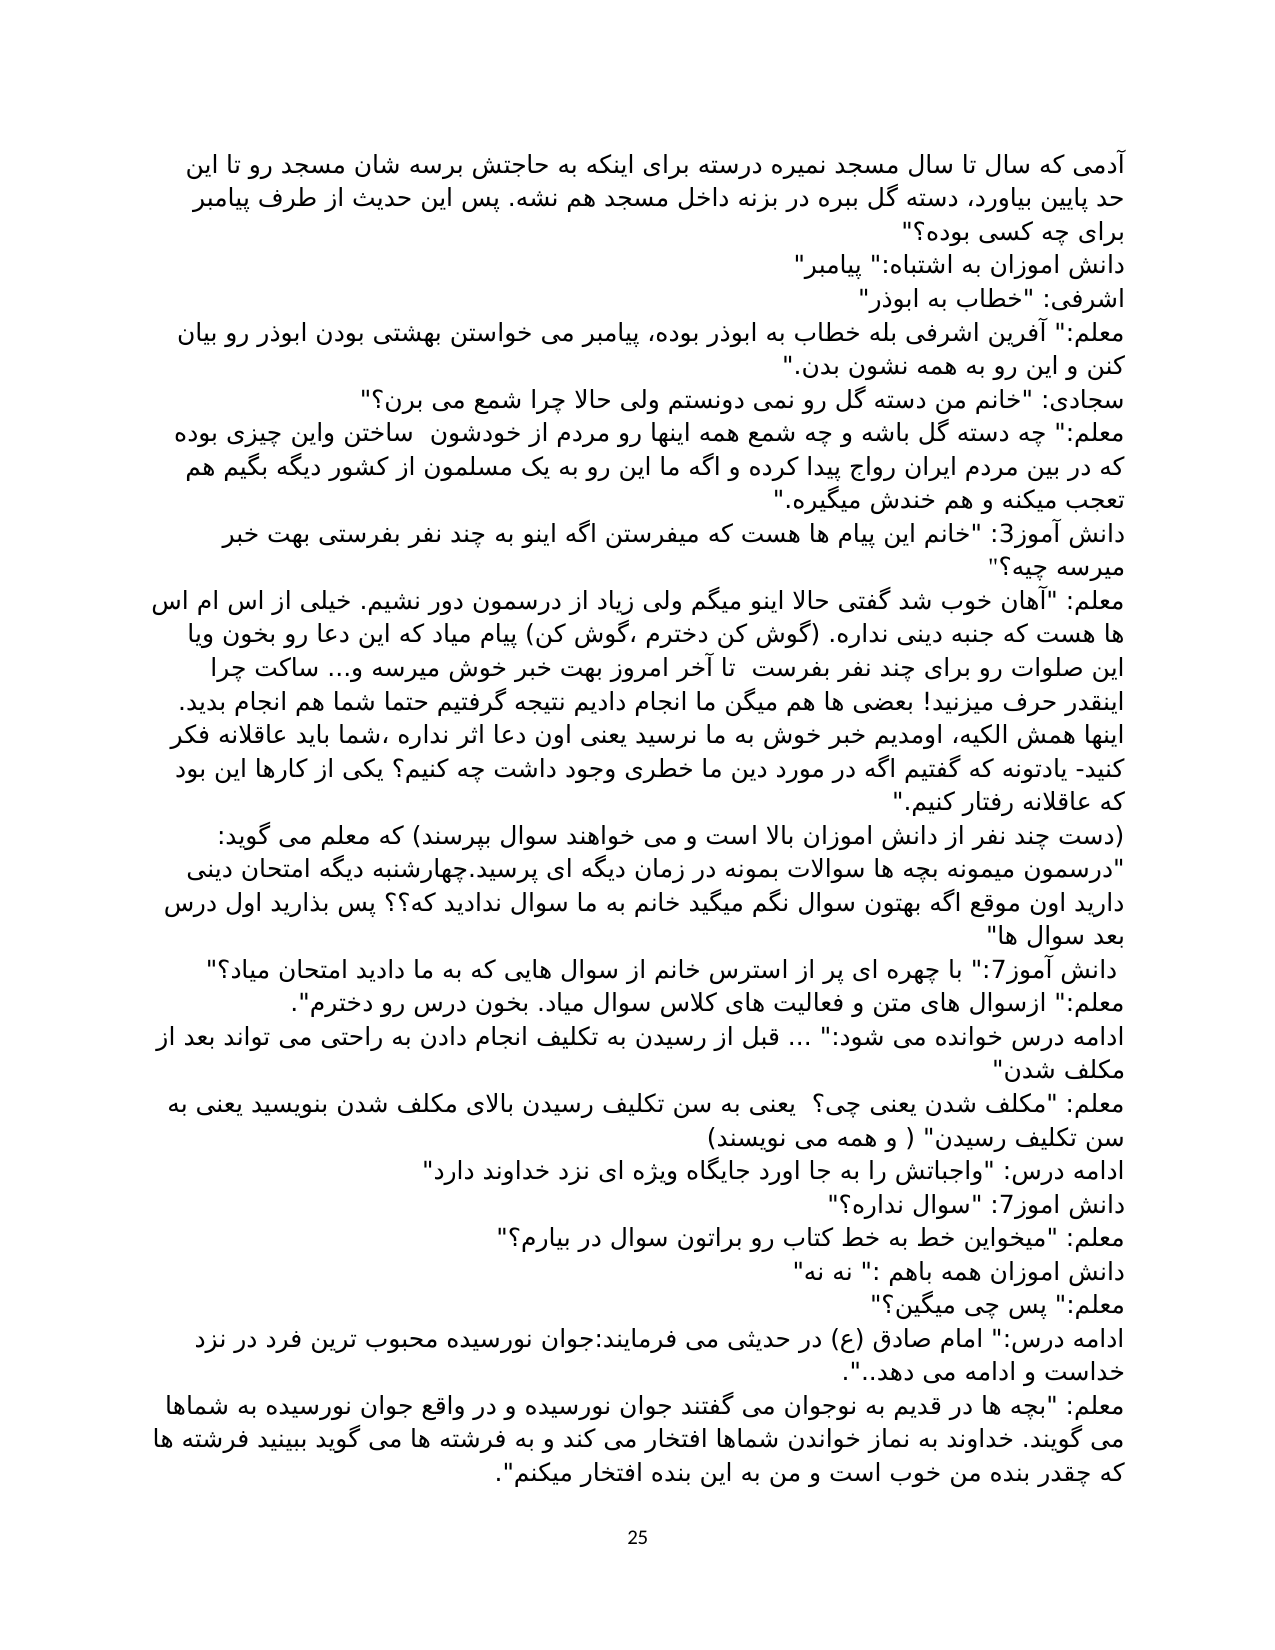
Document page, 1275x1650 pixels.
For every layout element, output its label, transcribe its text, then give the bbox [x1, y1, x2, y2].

text اشرفی: "خطاب به ابوذر" [298, 284, 1125, 313]
text سجادی: "خانم من دسته گل رو نمی دونستم ولی حالا چرا شمع می برن؟" [298, 385, 1125, 414]
text ادامه درس خوانده می شود:" ... قبل از رسیدن به تکلیف انجام دادن به راحتی می تواند بعد از مکلف شدن" [150, 1022, 1125, 1085]
text معلم: "بچه ها در قدیم به نوجوان می گفتند جوان نورسیده و در واقع جوان نورسیده به شماها می گویند. خداوند به نماز خواندن شماها افتخار می کند و به فرشته ها می گوید ببینید فرشته ها که چقدر بنده من خوب است و من به این بنده افتخار میکنم". [150, 1391, 1125, 1487]
text (دست چند نفر از دانش اموزان بالا است و می خواهند سوال بپرسند) که معلم می گوید: "درسمون میمونه بچه ها سوالات بمونه در زمان دیگه ای پرسید.چهارشنبه دیگه امتحان دینی دارید اون موقع اگه بهتون سوال نگم میگید خانم به ما سوال ندادید که؟؟ پس بذارید اول درس بعد سوال ها" [150, 821, 1125, 951]
text معلم:" آفرین اشرفی بله خطاب به ابوذر بوده، پیامبر می خواستن بهشتی بودن ابوذر رو بیان کنن و این رو به همه نشون بدن." [150, 318, 1125, 380]
text معلم: "آهان خوب شد گفتی حالا اینو میگم ولی زیاد از درسمون دور نشیم. خیلی از اس ام اس ها هست که جنبه دینی نداره. (گوش کن دخترم ،گوش کن) پیام میاد که این دعا رو بخون ویا این صلوات رو برای چند نفر بفرست تا آخر امروز بهت خبر خوش میرسه و... ساکت چرا اینقدر حرف میزنید! بعضی ها هم میگن ما انجام دادیم نتیجه گرفتیم حتما شما هم انجام بدید. اینها همش الکیه، اومدیم خبر خوش به ما نرسید یعنی اون دعا اثر نداره ،شما باید عاقلانه فکر کنید- یادتونه که گفتیم اگه در مورد دین ما خطری وجود داشت چه کنیم؟ یکی از کارها این بود که عاقلانه رفتار کنیم." [150, 586, 1125, 817]
text معلم:" پس چی میگین؟" [150, 1291, 1125, 1320]
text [150, 150, 1125, 246]
text دانش آموز7:" با چهره ای پر از استرس خانم از سوال هایی که به ما دادید امتحان میاد؟" [150, 955, 1125, 984]
text دانش اموز7: "سوال نداره؟" [298, 1190, 1125, 1219]
text ادامه درس:" امام صادق (ع) در حدیثی می فرمایند:جوان نورسیده محبوب ترین فرد در نزد خداست و ادامه می دهد..". [150, 1324, 1125, 1387]
text معلم:" ازسوال های متن و فعالیت های کلاس سوال میاد. بخون درس رو دخترم". [150, 989, 1125, 1018]
text معلم: "مکلف شدن یعنی چی؟ یعنی به سن تکلیف رسیدن بالای مکلف شدن بنویسید یعنی به سن تکلیف رسیدن" ( و همه می نویسند) [150, 1089, 1125, 1152]
text معلم:" چه دسته گل باشه و چه شمع همه اینها رو مردم از خودشون ساختن واین چیزی بوده که در بین مردم ایران رواج پیدا کرده و اگه ما این رو به یک مسلمون از کشور دیگه بگیم هم تعجب میکنه و هم خندش میگیره." [150, 418, 1125, 514]
text دانش اموزان به اشتباه:" پیامبر" [298, 251, 1125, 280]
text معلم: "میخواین خط به خط کتاب رو براتون سوال در بیارم؟" [298, 1223, 1125, 1253]
text دانش آموز3: "خانم این پیام ها هست که میفرستن اگه اینو به چند نفر بفرستی بهت خبر میرسه چیه؟" [150, 519, 1125, 582]
text دانش اموزان همه باهم :" نه نه" [298, 1257, 1125, 1286]
text ادامه درس: "واجباتش را به جا اورد جایگاه ویژه ای نزد خداوند دارد" [298, 1156, 1125, 1186]
